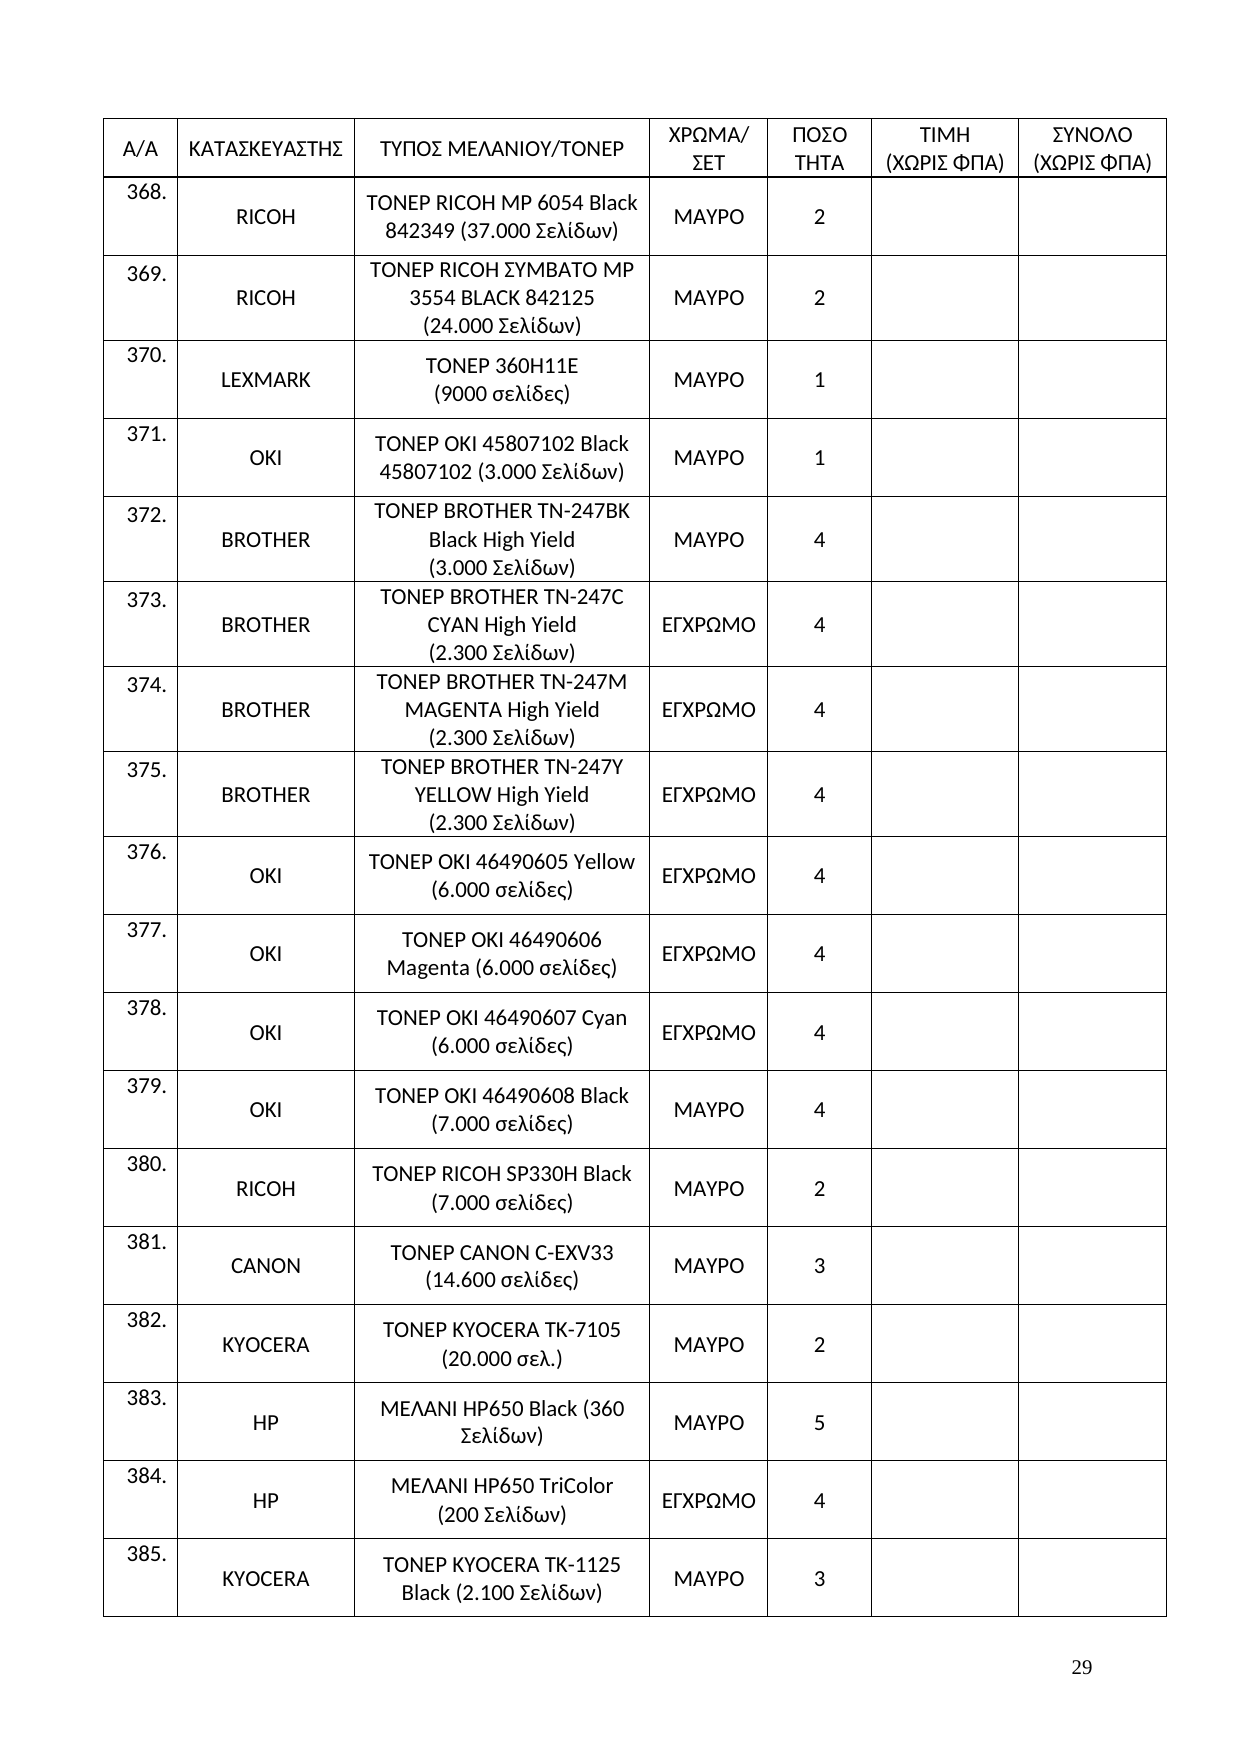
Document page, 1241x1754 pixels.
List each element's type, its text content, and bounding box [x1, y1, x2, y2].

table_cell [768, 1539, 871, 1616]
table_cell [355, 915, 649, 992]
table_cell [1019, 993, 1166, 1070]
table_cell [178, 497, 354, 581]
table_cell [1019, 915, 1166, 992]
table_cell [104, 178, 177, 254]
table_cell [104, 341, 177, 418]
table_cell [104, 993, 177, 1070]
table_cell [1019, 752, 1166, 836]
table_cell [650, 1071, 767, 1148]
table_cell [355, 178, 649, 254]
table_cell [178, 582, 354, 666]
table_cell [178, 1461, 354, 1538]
table_header ΧΡΩΜΑ/ ΣΕΤ [650, 119, 767, 176]
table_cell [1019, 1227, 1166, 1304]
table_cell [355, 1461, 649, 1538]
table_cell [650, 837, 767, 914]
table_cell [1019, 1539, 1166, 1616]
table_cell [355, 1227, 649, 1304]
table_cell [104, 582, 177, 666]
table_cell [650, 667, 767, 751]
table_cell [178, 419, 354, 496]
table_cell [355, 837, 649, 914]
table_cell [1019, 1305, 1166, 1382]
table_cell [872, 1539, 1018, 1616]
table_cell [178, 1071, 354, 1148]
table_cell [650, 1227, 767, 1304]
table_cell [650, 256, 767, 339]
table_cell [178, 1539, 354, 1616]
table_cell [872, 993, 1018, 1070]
table_header ΠΟΣΟ ΤΗΤΑ [768, 119, 871, 176]
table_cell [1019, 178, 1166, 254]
table_header ΚΑΤΑΣΚΕΥΑΣΤΗΣ [178, 119, 354, 176]
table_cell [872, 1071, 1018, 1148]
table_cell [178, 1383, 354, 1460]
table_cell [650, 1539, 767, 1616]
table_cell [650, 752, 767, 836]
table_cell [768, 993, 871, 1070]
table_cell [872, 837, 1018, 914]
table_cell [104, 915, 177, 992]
table_header ΤΙΜΗ (ΧΩΡΙΣ ΦΠΑ) [872, 119, 1018, 176]
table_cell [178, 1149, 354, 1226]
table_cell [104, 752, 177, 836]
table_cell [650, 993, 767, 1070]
table_header Α/Α [104, 119, 177, 176]
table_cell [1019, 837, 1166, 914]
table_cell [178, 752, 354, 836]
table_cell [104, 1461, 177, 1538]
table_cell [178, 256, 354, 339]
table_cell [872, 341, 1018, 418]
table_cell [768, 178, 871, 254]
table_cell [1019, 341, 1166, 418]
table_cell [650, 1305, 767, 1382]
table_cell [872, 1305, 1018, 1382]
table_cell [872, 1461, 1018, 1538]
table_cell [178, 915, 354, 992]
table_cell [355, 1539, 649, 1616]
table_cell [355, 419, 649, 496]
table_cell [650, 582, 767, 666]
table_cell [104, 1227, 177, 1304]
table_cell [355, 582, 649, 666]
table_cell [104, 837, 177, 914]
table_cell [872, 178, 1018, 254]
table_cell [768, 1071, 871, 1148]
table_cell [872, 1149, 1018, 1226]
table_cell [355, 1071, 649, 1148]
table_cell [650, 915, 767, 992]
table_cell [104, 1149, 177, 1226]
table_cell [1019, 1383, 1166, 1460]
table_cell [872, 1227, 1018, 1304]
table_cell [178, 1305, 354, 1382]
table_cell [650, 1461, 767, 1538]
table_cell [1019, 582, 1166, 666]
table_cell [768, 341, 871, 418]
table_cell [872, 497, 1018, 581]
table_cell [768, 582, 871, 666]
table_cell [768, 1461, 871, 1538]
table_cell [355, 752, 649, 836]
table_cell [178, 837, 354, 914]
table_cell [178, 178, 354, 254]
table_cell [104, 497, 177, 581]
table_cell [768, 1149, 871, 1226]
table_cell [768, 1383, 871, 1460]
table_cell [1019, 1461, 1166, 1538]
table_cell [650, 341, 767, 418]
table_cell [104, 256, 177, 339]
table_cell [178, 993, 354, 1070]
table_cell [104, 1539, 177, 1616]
table_header ΤΥΠΟΣ ΜΕΛΑΝΙΟΥ/ΤΟΝΕΡ [355, 119, 649, 176]
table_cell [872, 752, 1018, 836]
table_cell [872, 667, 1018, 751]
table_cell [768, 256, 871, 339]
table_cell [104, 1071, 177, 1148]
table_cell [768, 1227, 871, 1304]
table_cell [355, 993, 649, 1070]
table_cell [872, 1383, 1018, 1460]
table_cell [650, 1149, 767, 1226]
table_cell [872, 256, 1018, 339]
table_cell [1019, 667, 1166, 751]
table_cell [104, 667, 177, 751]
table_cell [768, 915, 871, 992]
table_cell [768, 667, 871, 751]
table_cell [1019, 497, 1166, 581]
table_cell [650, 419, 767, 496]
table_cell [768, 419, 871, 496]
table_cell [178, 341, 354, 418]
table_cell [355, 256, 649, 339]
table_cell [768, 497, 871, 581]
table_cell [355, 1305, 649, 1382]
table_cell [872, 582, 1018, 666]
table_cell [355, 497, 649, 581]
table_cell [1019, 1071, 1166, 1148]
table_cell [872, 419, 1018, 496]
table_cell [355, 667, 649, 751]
table_header ΣΥΝΟΛΟ (ΧΩΡΙΣ ΦΠΑ) [1019, 119, 1166, 176]
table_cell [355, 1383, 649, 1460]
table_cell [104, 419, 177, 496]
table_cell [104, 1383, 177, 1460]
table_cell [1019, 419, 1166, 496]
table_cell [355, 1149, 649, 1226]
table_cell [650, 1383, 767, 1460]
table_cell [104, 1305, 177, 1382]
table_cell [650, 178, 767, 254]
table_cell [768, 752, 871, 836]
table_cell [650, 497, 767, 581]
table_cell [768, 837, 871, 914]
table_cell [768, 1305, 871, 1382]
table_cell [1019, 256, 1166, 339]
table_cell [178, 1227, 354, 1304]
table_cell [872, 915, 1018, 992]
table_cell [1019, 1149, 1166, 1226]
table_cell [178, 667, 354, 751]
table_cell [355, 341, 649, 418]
